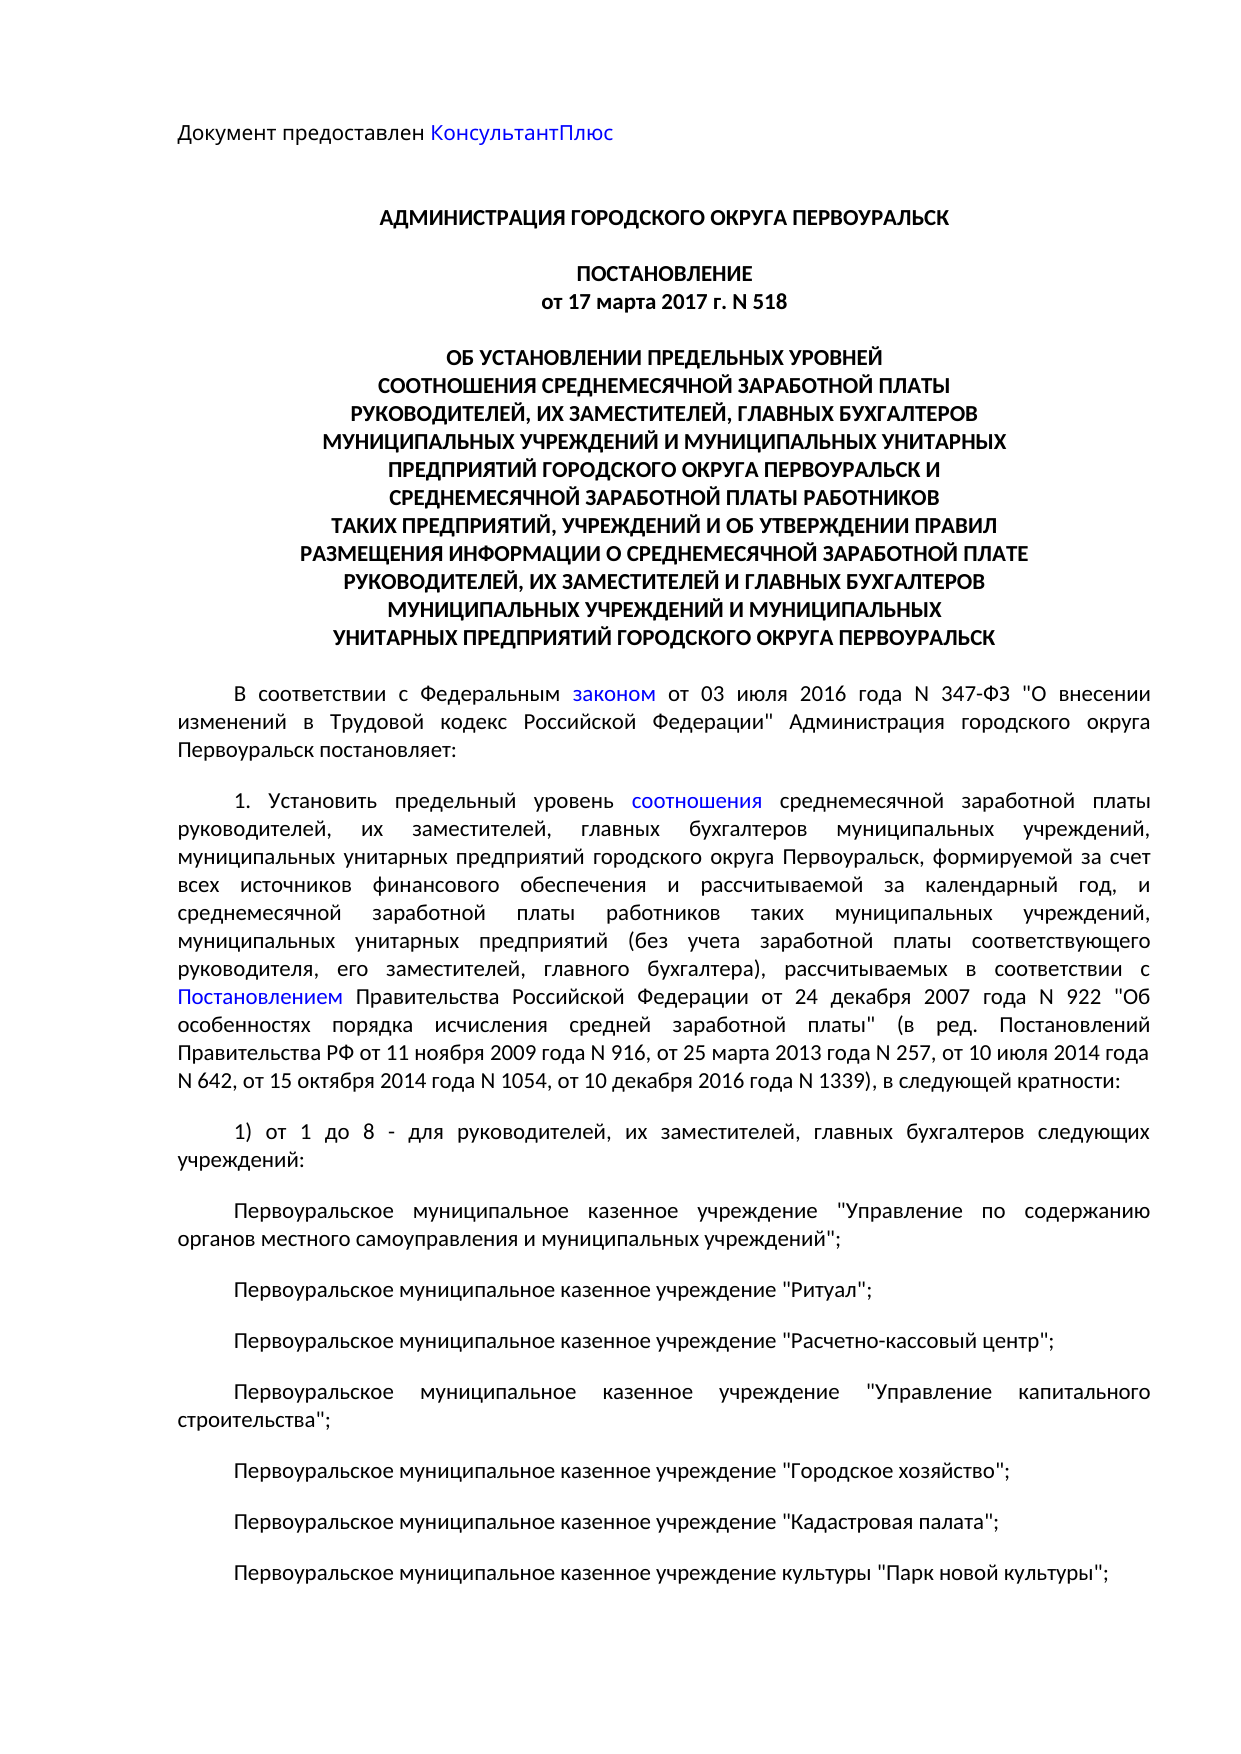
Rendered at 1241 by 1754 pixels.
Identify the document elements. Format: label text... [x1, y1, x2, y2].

title СРЕДНЕМЕСЯЧНОЙ ЗАРАБОТНОЙ ПЛАТЫ РАБОТНИКОВ [177, 483, 1152, 511]
title СООТНОШЕНИЯ СРЕДНЕМЕСЯЧНОЙ ЗАРАБОТНОЙ ПЛАТЫ [177, 371, 1152, 399]
text Первоуральское муниципальное казенное учреждение "Управление капитального строительства"; [177, 1377, 1152, 1433]
text 1. Установить предельный уровень соотношения среднемесячной заработной платы руководителей, их заместителей, главных бухгалтеров муниципальных учреждений, муниципальных унитарных предприятий городского округа Первоуральск, формируемой за счет всех источников финансового обеспечения и рассчитываемой за календарный год, и среднемесячной заработной платы работников таких муниципальных учреждений, муниципальных унитарных предприятий (без учета заработной платы соответствующего руководителя, его заместителей, главного бухгалтера), рассчитываемых в соответствии с Постановлением Правительства Российской Федерации от 24 декабря 2007 года N 922 "Об особенностях порядка исчисления средней заработной платы" (в ред. Постановлений Правительства РФ от 11 ноября 2009 года N 916, от 25 марта 2013 года N 257, от 10 июля 2014 года N 642, от 15 октября 2014 года N 1054, от 10 декабря 2016 года N 1339), в следующей кратности: [177, 786, 1152, 1094]
text Первоуральское муниципальное казенное учреждение "Расчетно-кассовый центр"; [177, 1326, 1152, 1354]
title от 17 марта 2017 г. N 518 [177, 287, 1152, 315]
title МУНИЦИПАЛЬНЫХ УЧРЕЖДЕНИЙ И МУНИЦИПАЛЬНЫХ УНИТАРНЫХ [177, 427, 1152, 455]
title ОБ УСТАНОВЛЕНИИ ПРЕДЕЛЬНЫХ УРОВНЕЙ [177, 343, 1152, 371]
text Первоуральское муниципальное казенное учреждение "Управление по содержанию органов местного самоуправления и муниципальных учреждений"; [177, 1196, 1152, 1252]
title ПРЕДПРИЯТИЙ ГОРОДСКОГО ОКРУГА ПЕРВОУРАЛЬСК И [177, 455, 1152, 483]
title РАЗМЕЩЕНИЯ ИНФОРМАЦИИ О СРЕДНЕМЕСЯЧНОЙ ЗАРАБОТНОЙ ПЛАТЕ [177, 539, 1152, 567]
title Документ предоставлен КонсультантПлюс [177, 118, 1152, 175]
text Первоуральское муниципальное казенное учреждение "Кадастровая палата"; [177, 1507, 1152, 1535]
title ТАКИХ ПРЕДПРИЯТИЙ, УЧРЕЖДЕНИЙ И ОБ УТВЕРЖДЕНИИ ПРАВИЛ [177, 511, 1152, 539]
text 1) от 1 до 8 - для руководителей, их заместителей, главных бухгалтеров следующих учреждений: [177, 1117, 1152, 1173]
text Первоуральское муниципальное казенное учреждение культуры "Парк новой культуры"; [177, 1558, 1152, 1586]
title ПОСТАНОВЛЕНИЕ [177, 259, 1152, 287]
title МУНИЦИПАЛЬНЫХ УЧРЕЖДЕНИЙ И МУНИЦИПАЛЬНЫХ [177, 595, 1152, 623]
text Первоуральское муниципальное казенное учреждение "Ритуал"; [177, 1275, 1152, 1303]
text Первоуральское муниципальное казенное учреждение "Городское хозяйство"; [177, 1456, 1152, 1484]
title АДМИНИСТРАЦИЯ ГОРОДСКОГО ОКРУГА ПЕРВОУРАЛЬСК [177, 203, 1152, 231]
title УНИТАРНЫХ ПРЕДПРИЯТИЙ ГОРОДСКОГО ОКРУГА ПЕРВОУРАЛЬСК [177, 623, 1152, 651]
title РУКОВОДИТЕЛЕЙ, ИХ ЗАМЕСТИТЕЛЕЙ, ГЛАВНЫХ БУХГАЛТЕРОВ [177, 399, 1152, 427]
text В соответствии с Федеральным законом от 03 июля 2016 года N 347-ФЗ "О внесении изменений в Трудовой кодекс Российской Федерации" Администрация городского округа Первоуральск постановляет: [177, 679, 1152, 763]
title РУКОВОДИТЕЛЕЙ, ИХ ЗАМЕСТИТЕЛЕЙ И ГЛАВНЫХ БУХГАЛТЕРОВ [177, 567, 1152, 595]
